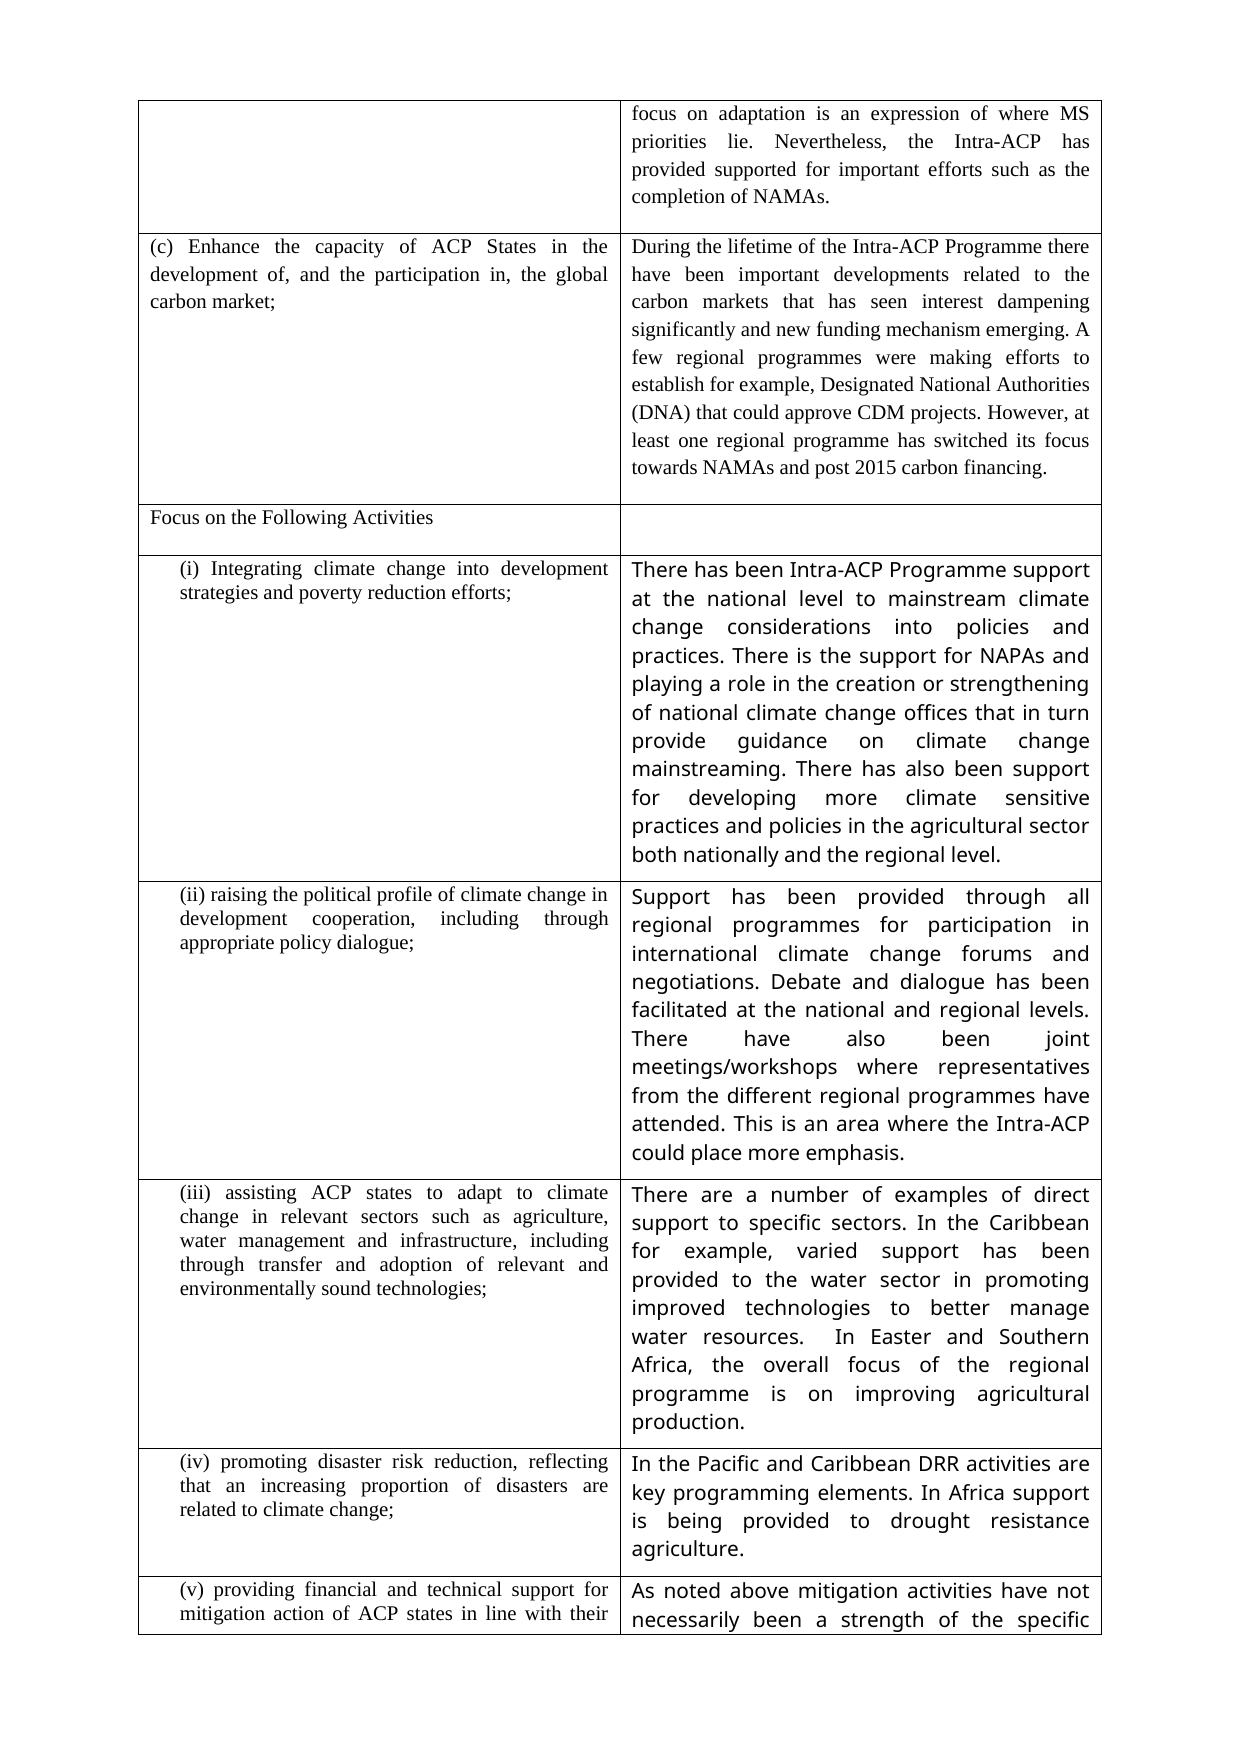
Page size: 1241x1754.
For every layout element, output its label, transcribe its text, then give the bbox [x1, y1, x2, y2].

table_cell (c) Enhance the capacity of ACP States in the development of, and the participation in, the global carbon market; [139, 234, 620, 504]
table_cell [139, 101, 620, 233]
table_cell (iv) promoting disaster risk reduction, reflecting that an increasing proportion of disasters are related to climate change; [139, 1449, 620, 1576]
table_cell (ii) raising the political profile of climate change in development cooperation, including through appropriate policy dialogue; [139, 882, 620, 1179]
table_cell Focus on the Following Activities [139, 505, 620, 554]
table_cell Support has been provided through all regional programmes for participation in international climate change forums and negotiations. Debate and dialogue has been facilitated at the national and regional levels. There have also been joint meetings/workshops where representatives from the different regional programmes have attended. This is an area where the Intra-ACP could place more emphasis. [621, 882, 1101, 1179]
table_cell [139, 1577, 620, 1633]
table_cell (i) Integrating climate change into development strategies and poverty reduction efforts; [139, 556, 620, 881]
table_cell During the lifetime of the Intra-ACP Programme there have been important developments related to the carbon markets that has seen interest dampening significantly and new funding mechanism emerging. A few regional programmes were making efforts to establish for example, Designated National Authorities (DNA) that could approve CDM projects. However, at least one regional programme has switched its focus towards NAMAs and post 2015 carbon financing. [621, 234, 1101, 504]
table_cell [621, 1577, 1101, 1633]
table_cell In the Pacific and Caribbean DRR activities are key programming elements. In Africa support is being provided to drought resistance agriculture. [621, 1449, 1101, 1576]
table_cell [621, 505, 1101, 554]
table_cell There are a number of examples of direct support to specific sectors. In the Caribbean for example, varied support has been provided to the water sector in promoting improved technologies to better manage water resources. In Easter and Southern Africa, the overall focus of the regional programme is on improving agricultural production. [621, 1180, 1101, 1448]
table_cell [621, 101, 1101, 233]
table_cell There has been Intra-ACP Programme support at the national level to mainstream climate change considerations into policies and practices. There is the support for NAPAs and playing a role in the creation or strengthening of national climate change offices that in turn provide guidance on climate change mainstreaming. There has also been support for developing more climate sensitive practices and policies in the agricultural sector both nationally and the regional level. [621, 556, 1101, 881]
table_cell (iii) assisting ACP states to adapt to climate change in relevant sectors such as agriculture, water management and infrastructure, including through transfer and adoption of relevant and environmentally sound technologies; [139, 1180, 620, 1448]
